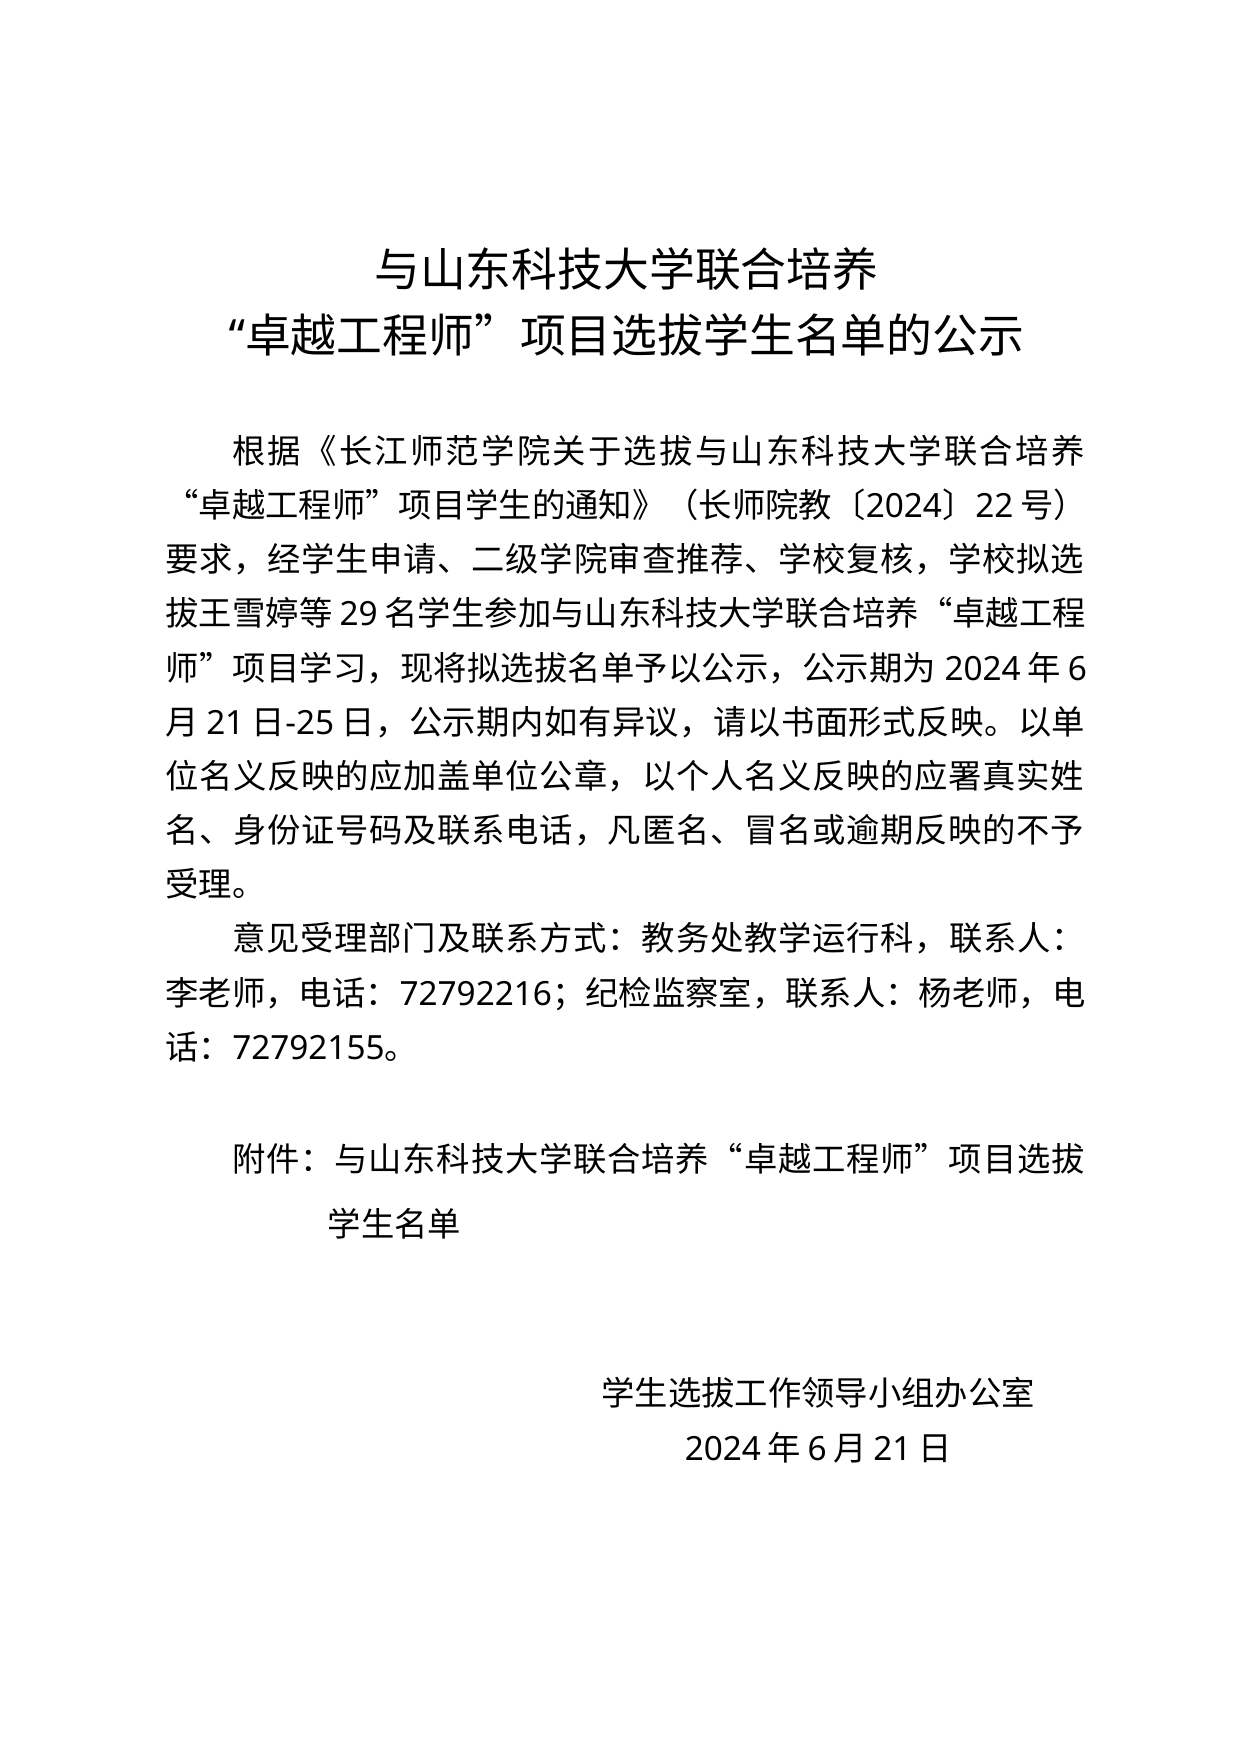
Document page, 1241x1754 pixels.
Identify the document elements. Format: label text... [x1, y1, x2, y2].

text 意见受理部门及联系方式：教务处教学运行科，联系人：李老师，电话：72792216；纪检监察室，联系人：杨老师，电话：72792155。 [165, 907, 1087, 1070]
text 学生选拔工作领导小组办公室 [165, 1362, 1087, 1417]
text 与山东科技大学联合培养 “卓越工程师”项目选拔学生名单的公示 [165, 233, 1087, 366]
text 2024年6月21日 [165, 1417, 1087, 1471]
text 附件：与山东科技大学联合培养“卓越工程师”项目选拔学生名单 [232, 1124, 1087, 1254]
text 根据《长江师范学院关于选拔与山东科技大学联合培养“卓越工程师”项目学生的通知》（长师院教〔2024〕22号）要求，经学生申请、二级学院审查推荐、学校复核，学校拟选拔王雪婷等29名学生参加与山东科技大学联合培养“卓越工程师”项目学习，现将拟选拔名单予以公示，公示期为2024年6月21日-25日，公示期内如有异议，请以书面形式反映。以单位名义反映的应加盖单位公章，以个人名义反映的应署真实姓名、身份证号码及联系电话，凡匿名、冒名或逾期反映的不予受理。 [165, 420, 1087, 907]
